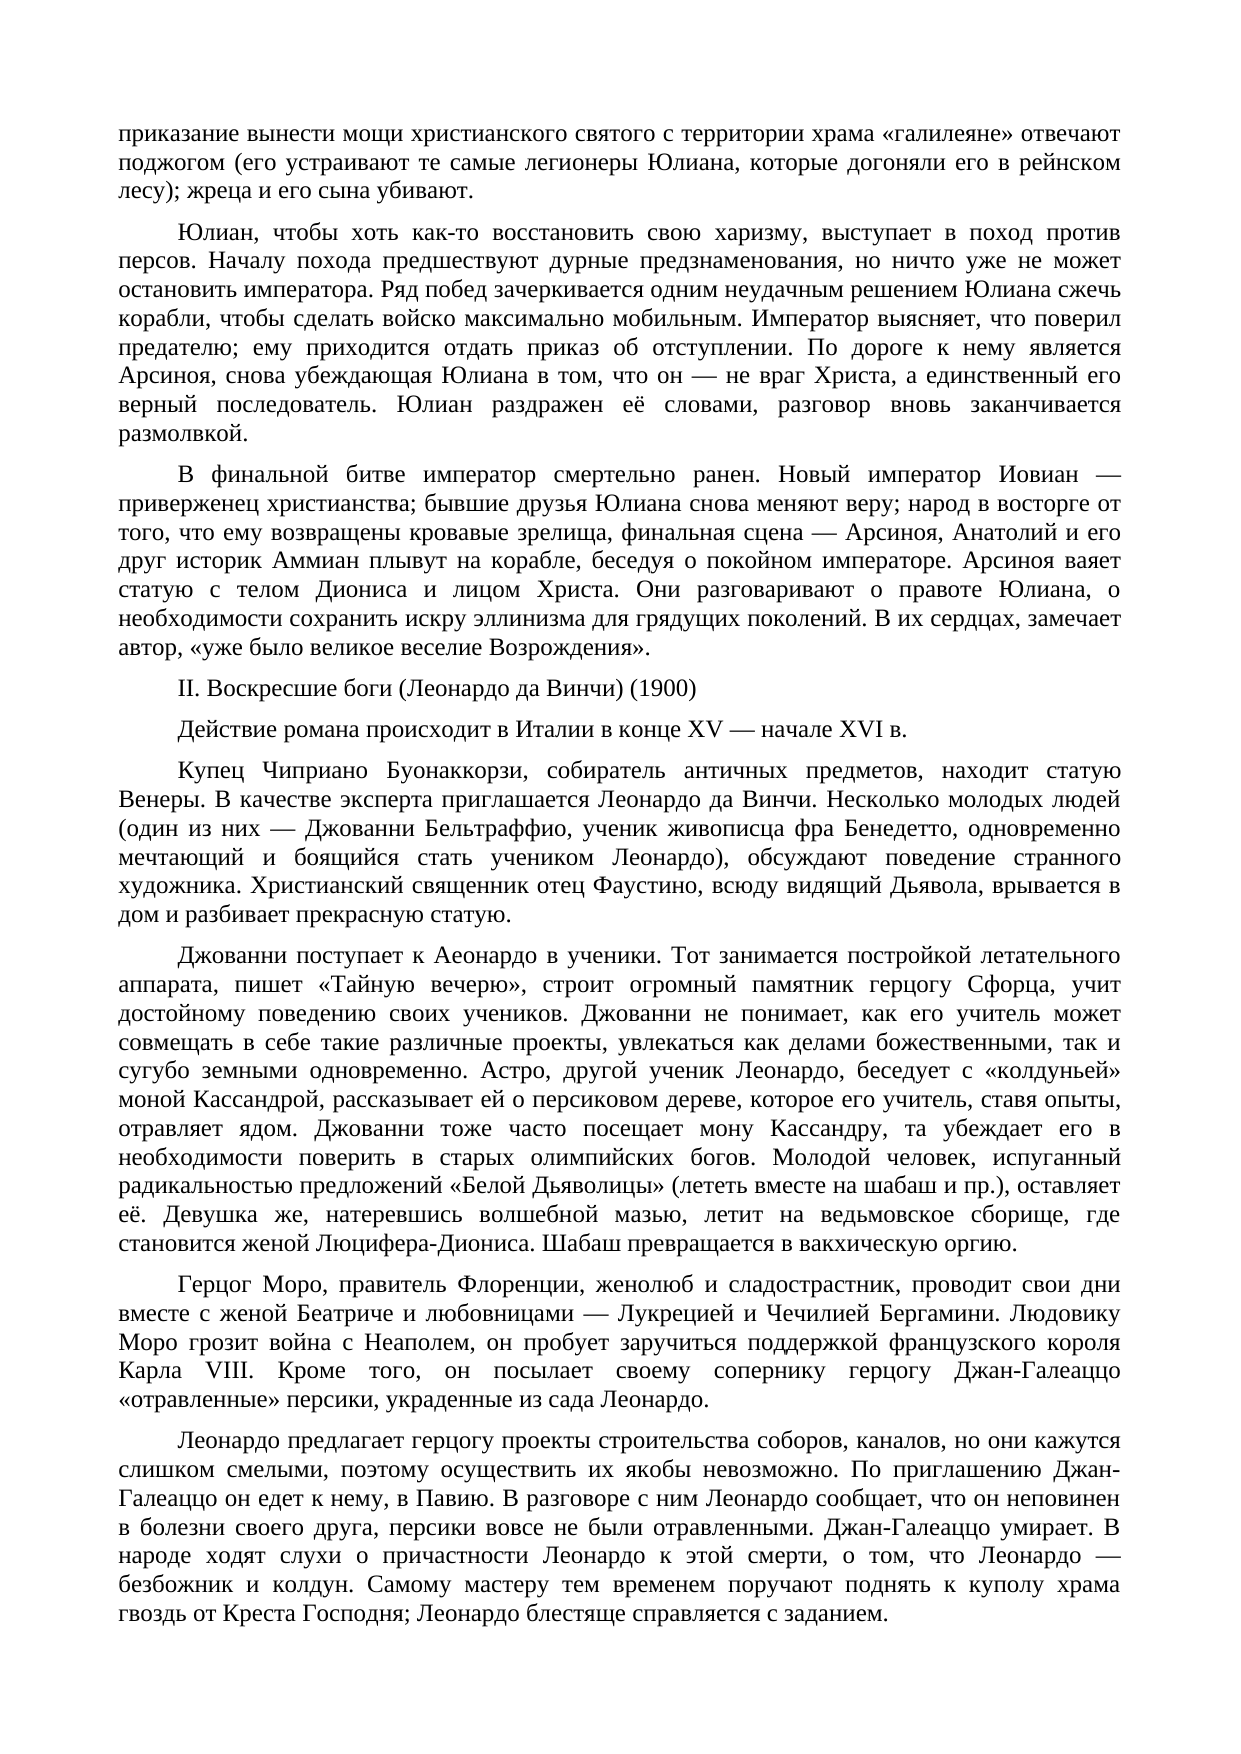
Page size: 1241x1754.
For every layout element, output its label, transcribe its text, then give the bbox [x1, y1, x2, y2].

text Леонардо предлагает герцогу проекты строительства соборов, каналов, но они кажутся слишком смелыми, поэтому осуществить их якобы невозможно. По приглашению Джан-Галеаццо он едет к нему, в Павию. В разговоре с ним Леонардо сообщает, что он неповинен в болезни своего друга, персики вовсе не были отравленными. Джан-Галеаццо умирает. В народе ходят слухи о причастности Леонардо к этой смерти, о том, что Леонардо — безбожник и колдун. Самому мастеру тем временем поручают поднять к куполу храма гвоздь от Креста Господня; Леонардо блестяще справляется с заданием. [118, 1426, 1122, 1627]
text Герцог Моро, правитель Флоренции, женолюб и сладострастник, проводит свои дни вместе с женой Беатриче и любовницами — Лукрецией и Чечилией Бергамини. Людовику Моро грозит война с Неаполем, он пробует заручиться поддержкой французского короля Карла VIII. Кроме того, он посылает своему сопернику герцогу Джан-Галеаццо «отравленные» персики, украденные из сада Леонардо. [118, 1269, 1122, 1413]
text Купец Чиприано Буонаккорзи, собиратель античных предметов, находит статую Венеры. В качестве эксперта приглашается Леонардо да Винчи. Несколько молодых людей (один из них — Джованни Бельтраффио, ученик живописца фра Бенедетто, одновременно мечтающий и боящийся стать учеником Леонардо), обсуждают поведение странного художника. Христианский священник отец Фаустино, всюду видящий Дьявола, врывается в дом и разбивает прекрасную статую. [118, 756, 1122, 928]
text II. Воскресшие боги (Леонардо да Винчи) (1900) [118, 673, 1122, 702]
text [118, 118, 1122, 204]
text Юлиан, чтобы хоть как-то восстановить свою харизму, выступает в поход против персов. Началу похода предшествуют дурные предзнаменования, но ничто уже не может остановить императора. Ряд побед зачеркивается одним неудачным решением Юлиана сжечь корабли, чтобы сделать войско максимально мобильным. Император выясняет, что поверил предателю; ему приходится отдать приказ об отступлении. По дороге к нему является Арсиноя, снова убеждающая Юлиана в том, что он — не враг Христа, а единственный его верный последователь. Юлиан раздражен её словами, разговор вновь заканчивается размолвкой. [118, 217, 1122, 447]
text В финальной битве император смертельно ранен. Новый император Иовиан — приверженец христианства; бывшие друзья Юлиана снова меняют веру; народ в восторге от того, что ему возвращены кровавые зрелища, финальная сцена — Арсиноя, Анатолий и его друг историк Аммиан плывут на корабле, беседуя о покойном императоре. Арсиноя ваяет статую с телом Диониса и лицом Христа. Они разговаривают о правоте Юлиана, о необходимости сохранить искру эллинизма для грядущих поколений. В их сердцах, замечает автор, «уже было великое веселие Возрождения». [118, 459, 1122, 661]
text Джованни поступает к Аеонардо в ученики. Тот занимается постройкой летательного аппарата, пишет «Тайную вечерю», строит огромный памятник герцогу Сфорца, учит достойному поведению своих учеников. Джованни не понимает, как его учитель может совмещать в себе такие различные проекты, увлекаться как делами божественными, так и сугубо земными одновременно. Астро, другой ученик Леонардо, беседует с «колдуньей» моной Кассандрой, рассказывает ей о персиковом дереве, которое его учитель, ставя опыты, отравляет ядом. Джованни тоже часто посещает мону Кассандру, та убеждает его в необходимости поверить в старых олимпийских богов. Молодой человек, испуганный радикальностью предложений «Белой Дьяволицы» (лететь вместе на шабаш и пр.), оставляет её. Девушка же, натеревшись волшебной мазью, летит на ведьмовское сборище, где становится женой Люцифера-Диониса. Шабаш превращается в вакхическую оргию. [118, 941, 1122, 1257]
text Действие романа происходит в Италии в конце XV — начале XVI в. [118, 714, 1122, 743]
